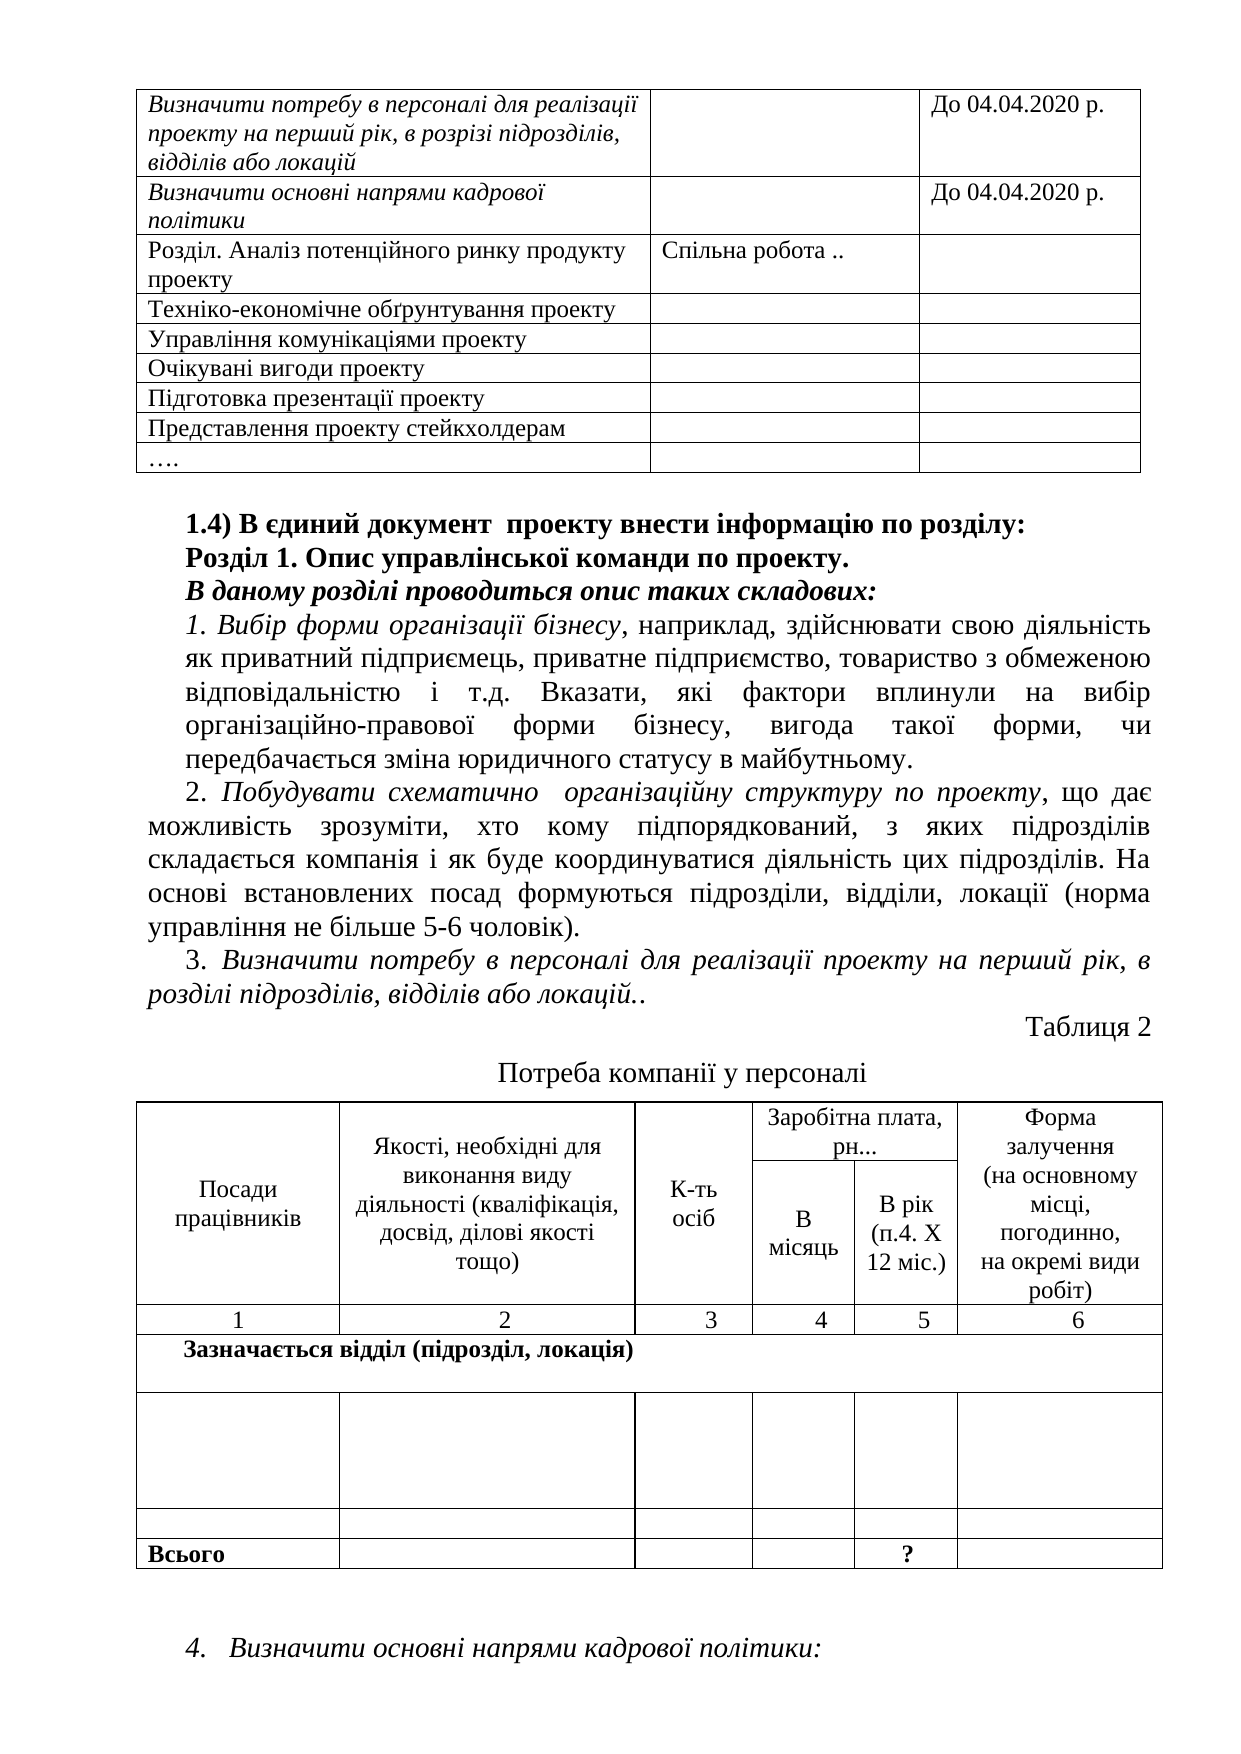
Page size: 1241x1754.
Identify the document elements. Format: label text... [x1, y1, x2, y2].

table_cell 6 [958, 1305, 1162, 1333]
table_cell [958, 1509, 1162, 1538]
table_cell [920, 383, 1140, 412]
table_cell Техніко-економічне обґрунтування проекту [137, 294, 650, 323]
table_cell [753, 1393, 854, 1508]
table_cell [340, 1393, 634, 1508]
table_header К-ть осіб [636, 1103, 752, 1304]
table_cell [920, 354, 1140, 382]
table_cell [636, 1509, 752, 1538]
table_cell 2 [340, 1305, 634, 1333]
table_cell Управління комунікаціями проекту [137, 324, 650, 352]
table_cell [651, 413, 919, 442]
table_cell [920, 235, 1140, 293]
table_header Посади працівників [137, 1103, 339, 1304]
text Розділ 1. Опис управлінської команди по проекту. [148, 540, 1152, 573]
table_header Якості, необхідні для виконання виду діяльності (кваліфікація, досвід, ділові якості тощо) [340, 1103, 634, 1304]
list Визначити основні напрями кадрової політики: [148, 1631, 1152, 1664]
table_cell До 04.04.2020 р. [920, 90, 1140, 176]
table_cell [920, 294, 1140, 323]
list Побудувати схематично організаційну структуру по проекту, що дає можливість зрозуміти, хто кому підпорядкований, з яких підрозділів складається компанія і як буде координуватися діяльність цих підрозділів. На основі встановлених посад формуються підрозділи, відділи, локації (норма управління не більше 5-6 чоловік). [148, 774, 1152, 942]
table_cell …. [137, 443, 650, 472]
table_cell [651, 177, 919, 234]
list Визначити потребу в персоналі для реалізації проекту на перший рік, в розділі підрозділів, відділів або локацій.. [148, 942, 1152, 1009]
table_cell В місяць [753, 1161, 854, 1304]
table_cell [855, 1393, 957, 1508]
table_cell Розділ. Аналіз потенційного ринку продукту проекту [137, 235, 650, 293]
table_cell [636, 1539, 752, 1568]
table_cell Всього [137, 1539, 339, 1568]
table_cell [340, 1509, 634, 1538]
table_cell В рік (п.4. Х 12 міс.) [855, 1161, 957, 1304]
table_cell [958, 1539, 1162, 1568]
text Потреба компанії у персоналі [177, 1055, 1152, 1089]
table_header Заробітна плата, рн... [753, 1103, 957, 1160]
text 1.4) В єдиний документ проекту внести інформацію по розділу: [148, 506, 1152, 540]
table_cell Зазначається відділ (підрозділ, локація) [137, 1335, 1162, 1392]
table_cell 3 [636, 1305, 752, 1333]
text Таблиця 2 [177, 1009, 1152, 1043]
table_cell [651, 294, 919, 323]
table_cell [651, 443, 919, 472]
table_cell [651, 383, 919, 412]
table_cell [636, 1393, 752, 1508]
table_cell [920, 443, 1140, 472]
table_cell [958, 1393, 1162, 1508]
table_cell [137, 1509, 339, 1538]
table_cell [651, 90, 919, 176]
table_cell Визначити основні напрями кадрової політики [137, 177, 650, 234]
table_cell 4 [753, 1305, 854, 1333]
table_cell [753, 1539, 854, 1568]
table_cell [340, 1539, 634, 1568]
table_cell 5 [855, 1305, 957, 1333]
table_cell [137, 1393, 339, 1508]
text 1. Вибір форми організації бізнесу, наприклад, здійснювати свою діяльність як приватний підприємець, приватне підприємство, товариство з обмеженою відповідальністю і т.д. Вказати, які фактори вплинули на вибір організаційно-правової форми бізнесу, вигода такої форми, чи передбачається зміна юридичного статусу в майбутньому. [185, 607, 1152, 774]
table_header Форма залучення (на основному місці, погодинно, на окремі види робіт) [958, 1103, 1162, 1304]
table_cell Підготовка презентації проекту [137, 383, 650, 412]
table_cell ? [855, 1539, 957, 1568]
table_cell 1 [137, 1305, 339, 1333]
table_cell [651, 354, 919, 382]
table_cell До 04.04.2020 р. [920, 177, 1140, 234]
table_cell [855, 1509, 957, 1538]
table_cell Представлення проекту стейкхолдерам [137, 413, 650, 442]
table_cell Визначити потребу в персоналі для реалізації проекту на перший рік, в розрізі підрозділів, відділів або локацій [137, 90, 650, 176]
table_cell [920, 324, 1140, 352]
table_cell [651, 324, 919, 352]
table_cell [920, 413, 1140, 442]
text В даному розділі проводиться опис таких складових: [148, 573, 1152, 607]
table_cell Очікувані вигоди проекту [137, 354, 650, 382]
table_cell [753, 1509, 854, 1538]
table_cell Спільна робота .. [651, 235, 919, 293]
